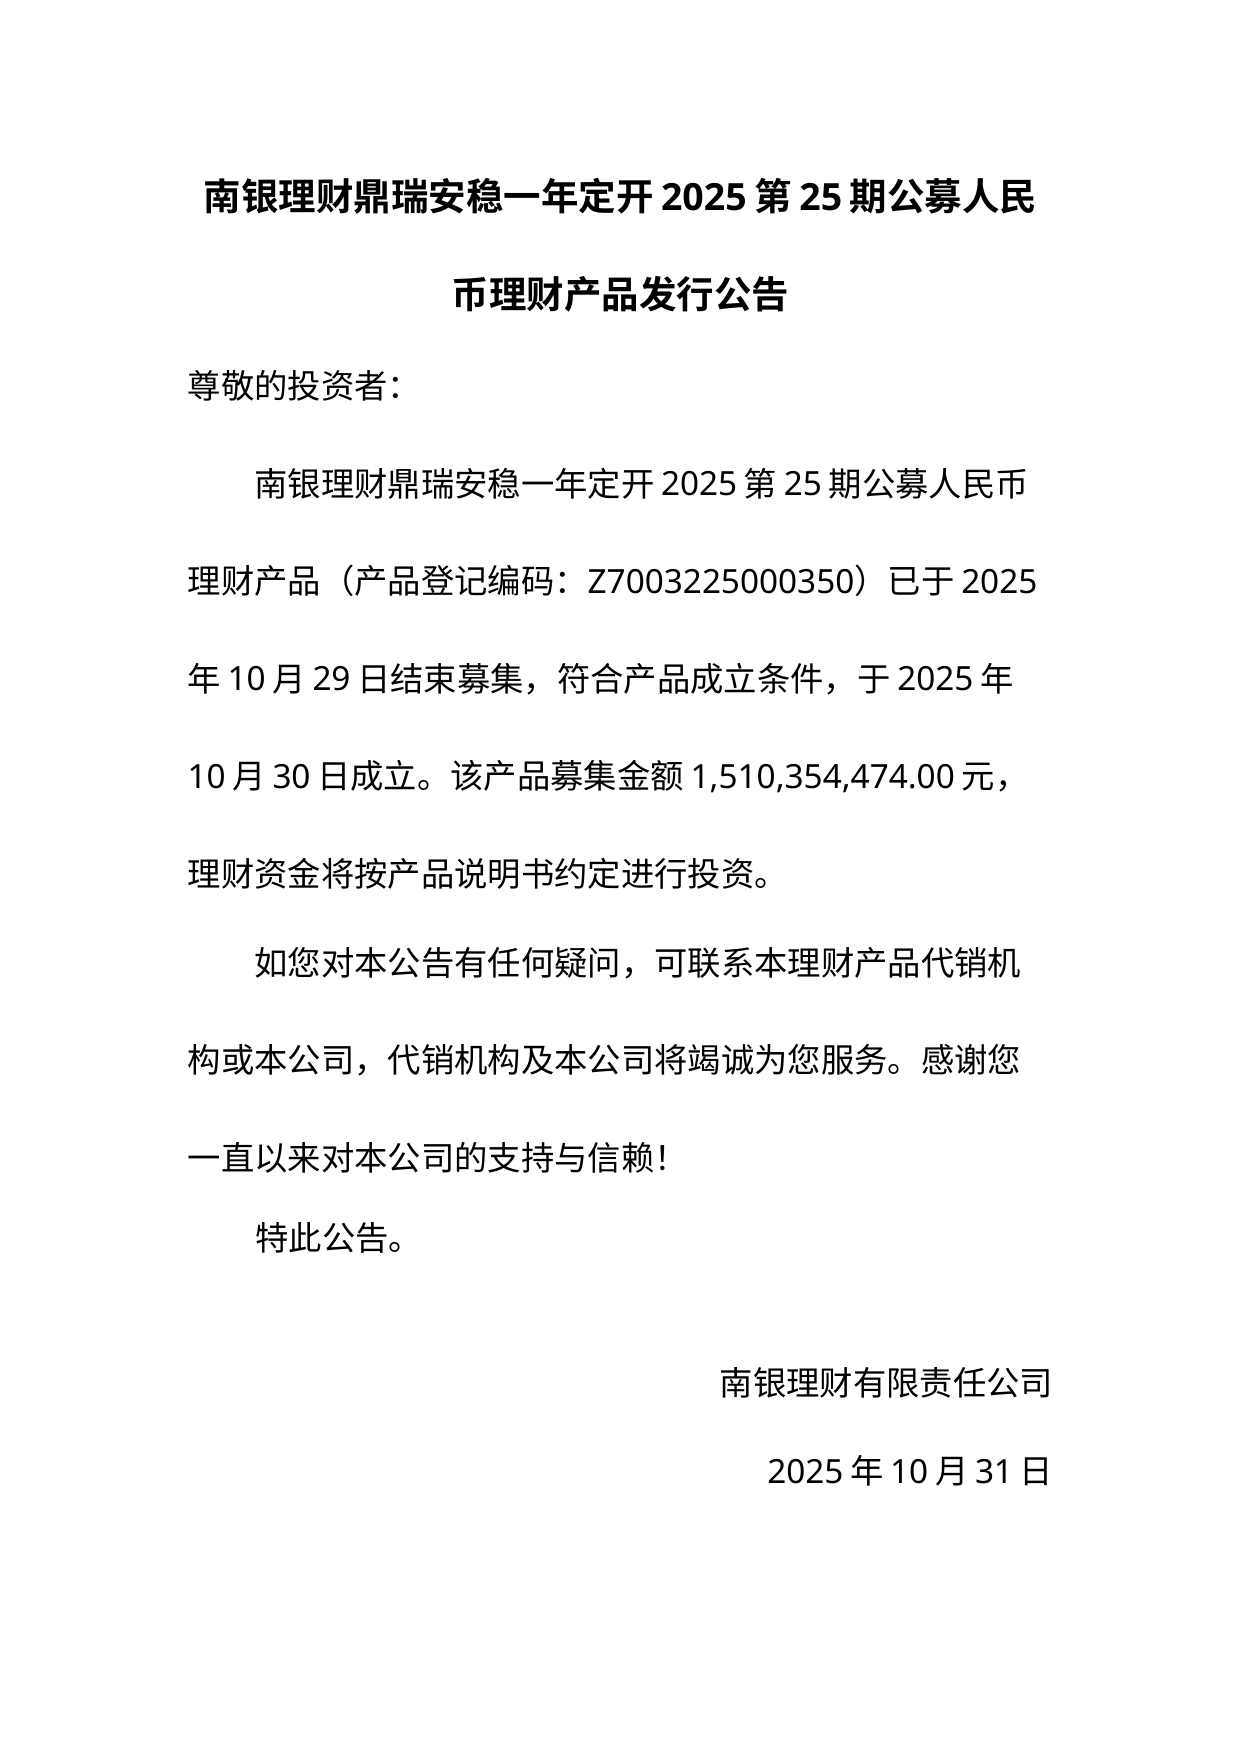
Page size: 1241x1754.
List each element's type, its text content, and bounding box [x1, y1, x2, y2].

text 南银理财鼎瑞安稳一年定开2025第25期公募人民币理财产品（产品登记编码：Z7003225000350）已于2025年10月29日结束募集，符合产品成立条件，于2025年10月30日成立。该产品募集金额1,510,354,474.00元，理财资金将按产品说明书约定进行投资。 [187, 441, 1053, 896]
text 尊敬的投资者： [187, 352, 1053, 417]
text 如您对本公告有任何疑问，可联系本理财产品代销机构或本公司，代销机构及本公司将竭诚为您服务。感谢您一直以来对本公司的支持与信赖！ [187, 920, 1053, 1180]
text 南银理财鼎瑞安稳一年定开2025第25期公募人民币理财产品发行公告 [187, 162, 1053, 324]
text 南银理财有限责任公司 [187, 1348, 1053, 1413]
text 2025年10月31日 [187, 1437, 1053, 1502]
text 特此公告。 [187, 1204, 1053, 1269]
